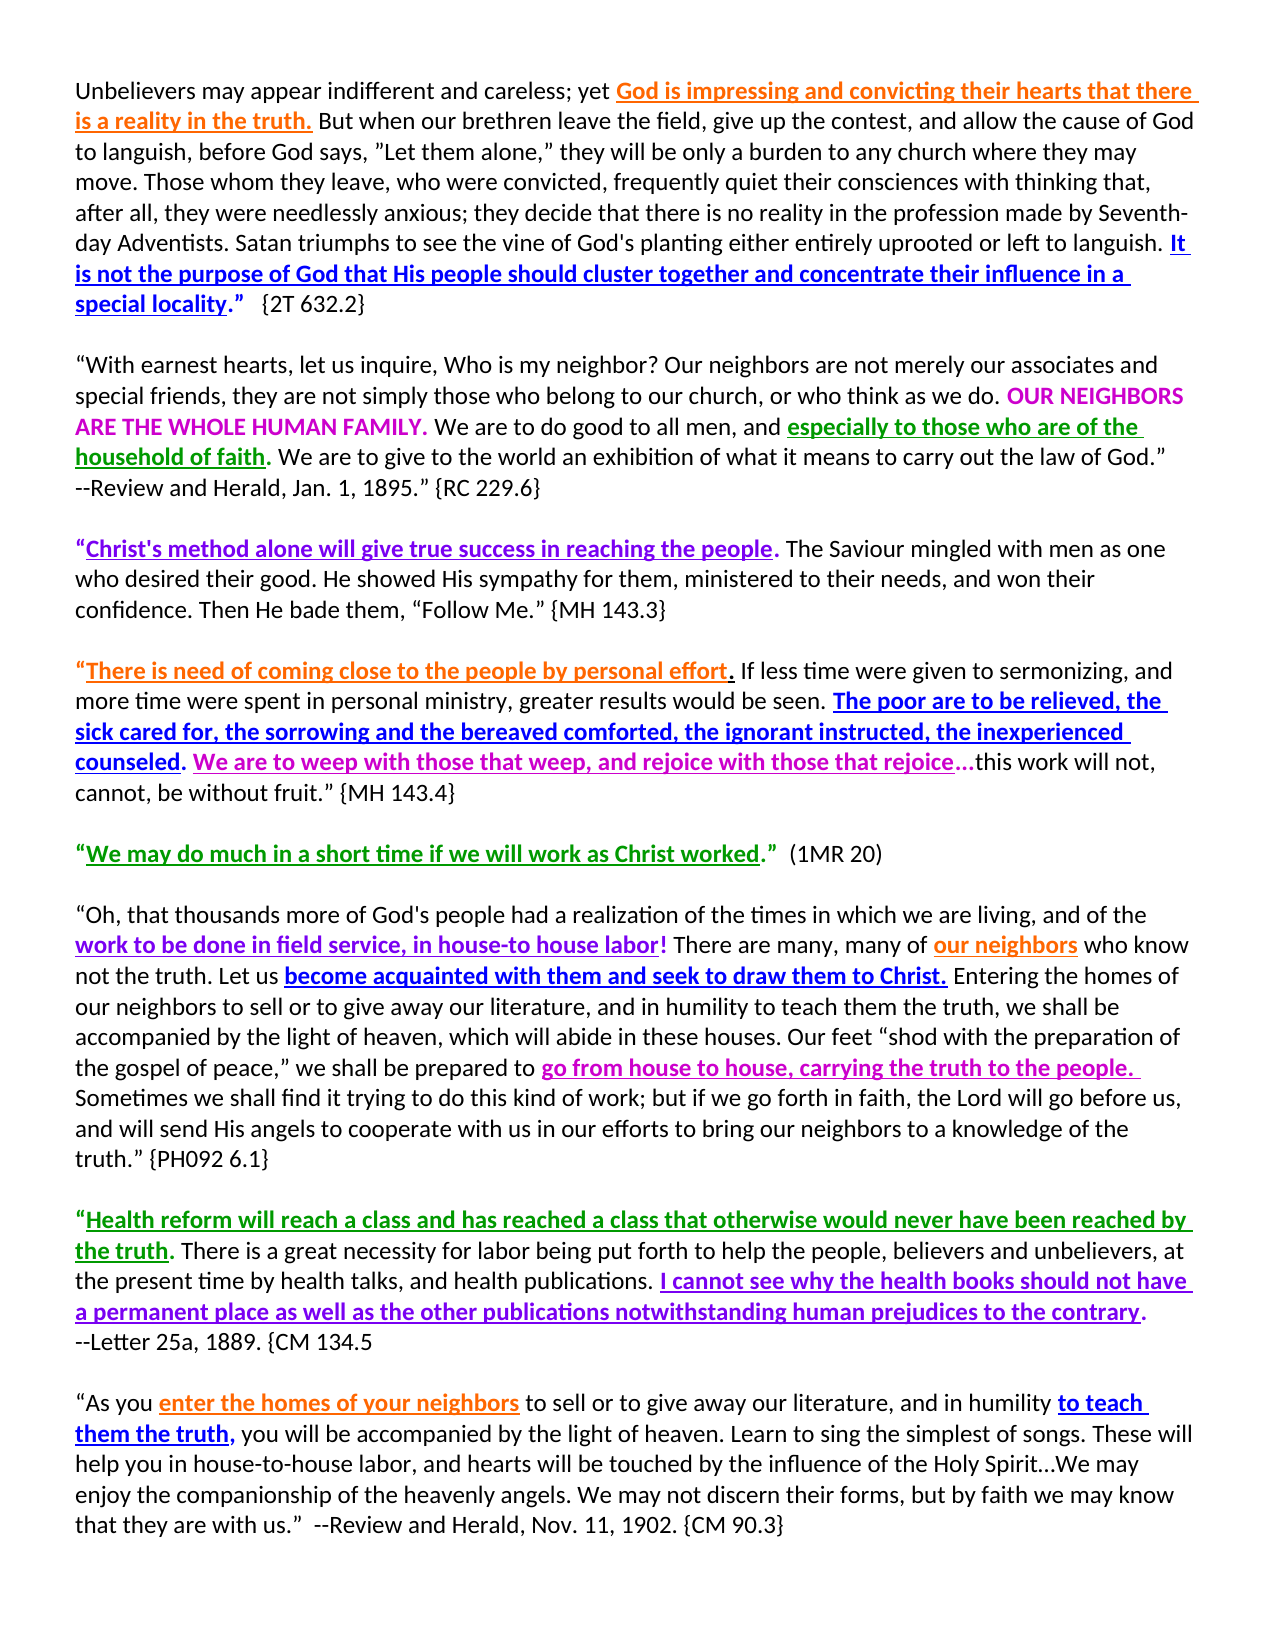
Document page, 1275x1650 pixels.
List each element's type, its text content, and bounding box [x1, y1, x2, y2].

text “We may do much in a short time if we will work as Christ worked.” (1MR 20) [75, 838, 1200, 868]
text “Christ's method alone will give true success in reaching the people. The Saviour mingled with men as one who desired their good. He showed His sympathy for them, ministered to their needs, and won their confidence. Then He bade them, “Follow Me.” {MH 143.3} [75, 533, 1200, 624]
text Unbelievers may appear indifferent and careless; yet God is impressing and convicting their hearts that there is a reality in the truth. But when our brethren leave the field, give up the contest, and allow the cause of God to languish, before God says, ”Let them alone,” they will be only a burden to any church where they may move. Those whom they leave, who were convicted, frequently quiet their consciences with thinking that, after all, they were needlessly anxious; they decide that there is no reality in the profession made by Seventh-day Adventists. Satan triumphs to see the vine of God's planting either entirely uprooted or left to languish. It is not the purpose of God that His people should cluster together and concentrate their influence in a special locality.” {2T 632.2} [75, 75, 1200, 319]
text “Oh, that thousands more of God's people had a realization of the times in which we are living, and of the work to be done in field service, in house-to house labor! There are many, many of our neighbors who know not the truth. Let us become acquainted with them and seek to draw them to Christ. Entering the homes of our neighbors to sell or to give away our literature, and in humility to teach them the truth, we shall be accompanied by the light of heaven, which will abide in these houses. Our feet “shod with the preparation of the gospel of peace,” we shall be prepared to go from house to house, carrying the truth to the people. Sometimes we shall find it trying to do this kind of work; but if we go forth in faith, the Lord will go before us, and will send His angels to cooperate with us in our efforts to bring our neighbors to a knowledge of the truth.” {PH092 6.1} [75, 899, 1200, 1174]
text “There is need of coming close to the people by personal effort. If less time were given to sermonizing, and more time were spent in personal ministry, greater results would be seen. The poor are to be relieved, the sick cared for, the sorrowing and the bereaved comforted, the ignorant instructed, the inexperienced counseled. We are to weep with those that weep, and rejoice with those that rejoice...this work will not, cannot, be without fruit.” {MH 143.4} [75, 655, 1200, 807]
text “As you enter the homes of your neighbors to sell or to give away our literature, and in humility to teach them the truth, you will be accompanied by the light of heaven. Learn to sing the simplest of songs. These will help you in house-to-house labor, and hearts will be touched by the influence of the Holy Spirit…We may enjoy the companionship of the heavenly angels. We may not discern their forms, but by faith we may know that they are with us.” --Review and Herald, Nov. 11, 1902. {CM 90.3} [75, 1387, 1200, 1540]
text “With earnest hearts, let us inquire, Who is my neighbor? Our neighbors are not merely our associates and special friends, they are not simply those who belong to our church, or who think as we do. OUR NEIGHBORS ARE THE WHOLE HUMAN FAMILY. We are to do good to all men, and especially to those who are of the household of faith. We are to give to the world an exhibition of what it means to carry out the law of God.” [75, 350, 1200, 472]
text --Letter 25a, 1889. {CM 134.5 [75, 1326, 1200, 1357]
text “Health reform will reach a class and has reached a class that otherwise would never have been reached by the truth. There is a great necessity for labor being put forth to help the people, believers and unbelievers, at the present time by health talks, and health publications. I cannot see why the health books should not have a permanent place as well as the other publications notwithstanding human prejudices to the contrary. [75, 1204, 1200, 1326]
text --Review and Herald, Jan. 1, 1895.” {RC 229.6} [75, 472, 1200, 502]
